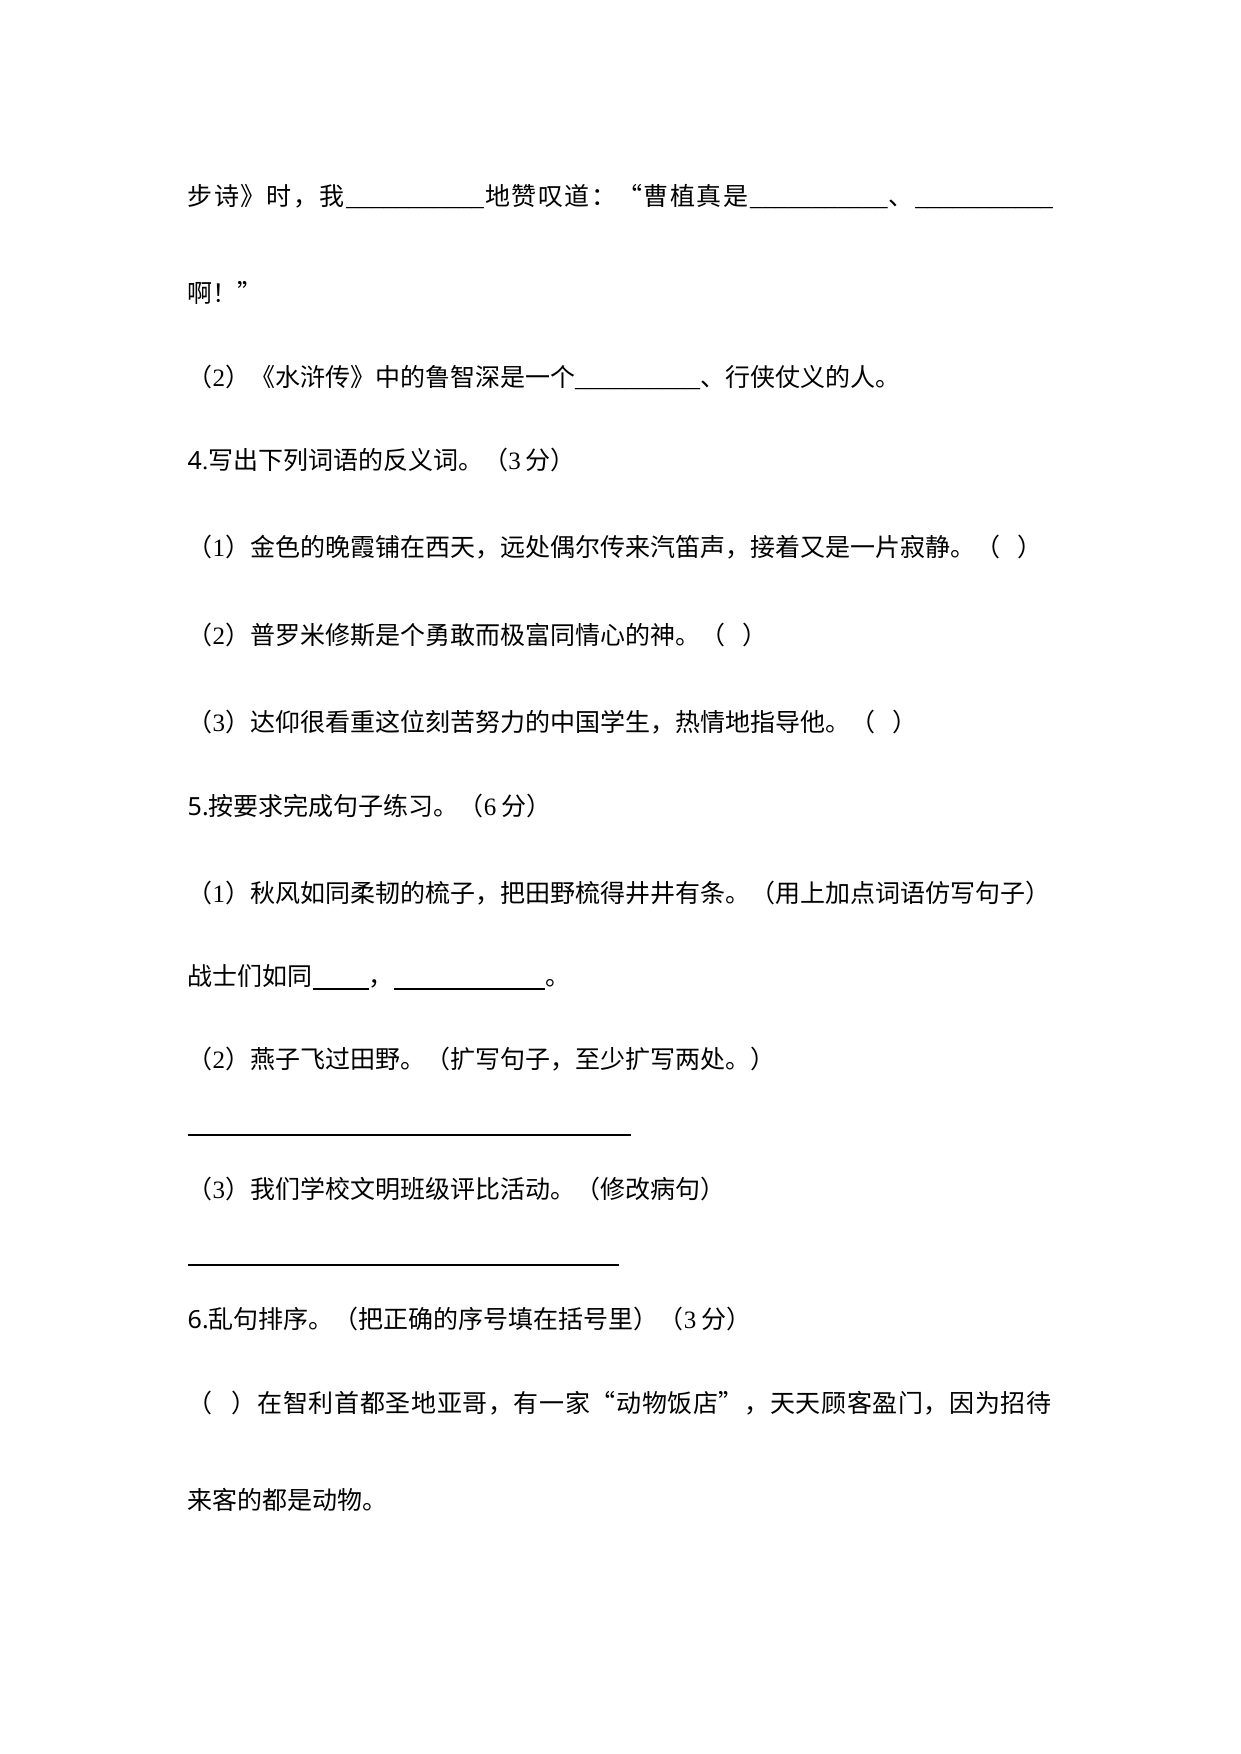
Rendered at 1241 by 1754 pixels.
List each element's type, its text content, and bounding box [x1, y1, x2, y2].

text 6.乱句排序。（把正确的序号填在括号里）（3分） [187, 1286, 1053, 1351]
text （1）秋风如同柔韧的梳子，把田野梳得井井有条。（用上加点词语仿写句子） [187, 855, 1053, 920]
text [187, 162, 1053, 324]
text 战士们如同 ， 。 [187, 942, 1053, 1007]
text 5.按要求完成句子练习。（6分） [187, 772, 1053, 837]
text （2）普罗米修斯是个勇敢而极富同情心的神。（ ） [187, 596, 1053, 661]
text 4.写出下列词语的反义词。（3分） [187, 426, 1053, 491]
text （3）我们学校文明班级评比活动。（修改病句） [187, 1156, 1053, 1221]
text （2）《水浒传》中的鲁智深是一个__________、行侠仗义的人。 [187, 343, 1053, 408]
text （3）达仰很看重这位刻苦努力的中国学生，热情地指导他。（ ） [187, 684, 1053, 749]
text （1）金色的晚霞铺在西天，远处偶尔传来汽笛声，接着又是一片寂静。（ ） [187, 509, 1053, 574]
text （2）燕子飞过田野。（扩写句子，至少扩写两处。） [187, 1026, 1053, 1091]
text （ ）在智利首都圣地亚哥，有一家“动物饭店”，天天顾客盈门，因为招待来客的都是动物。 [187, 1369, 1053, 1531]
